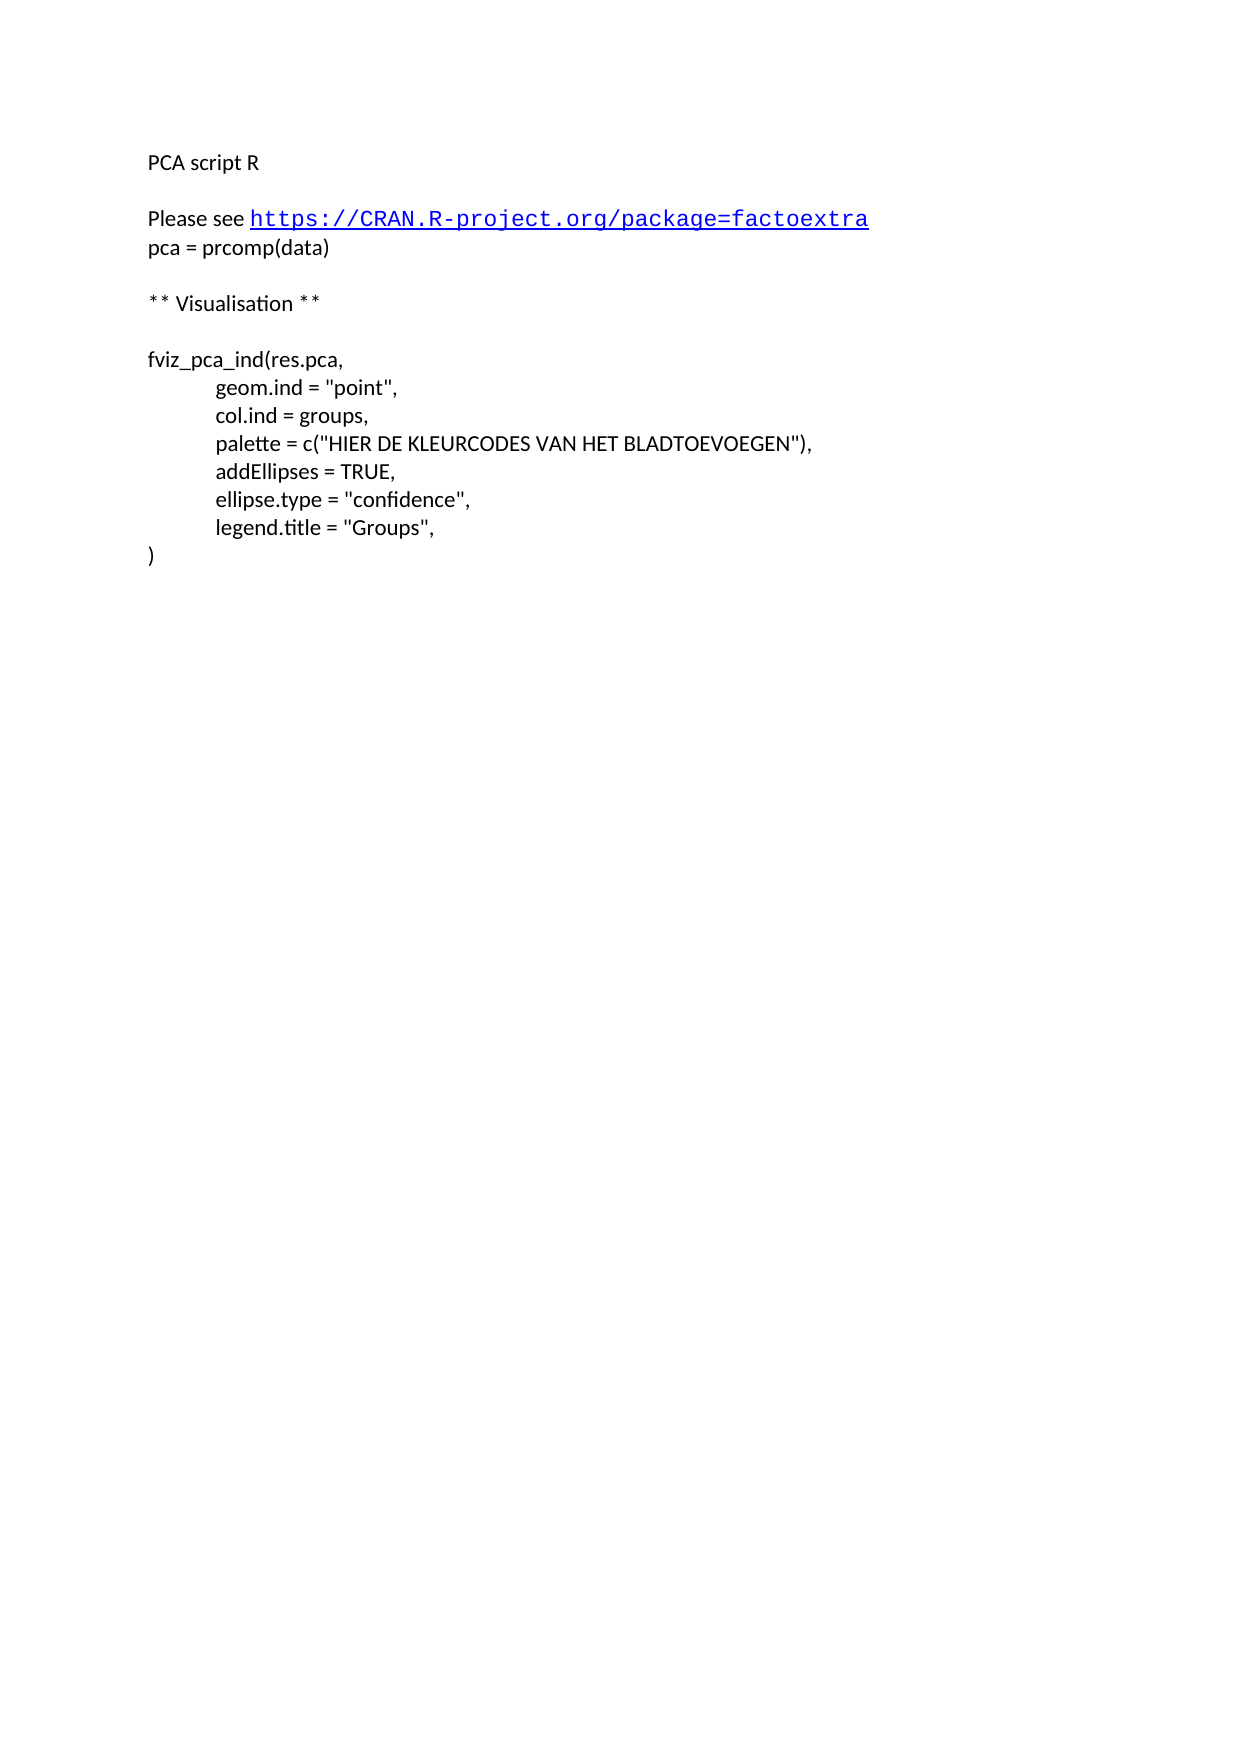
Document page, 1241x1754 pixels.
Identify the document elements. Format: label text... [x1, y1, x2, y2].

text pca = prcomp(data) [148, 233, 1093, 261]
text ** Visualisation ** [148, 289, 1093, 317]
text fviz_pca_ind(res.pca, geom.ind = "point", col.ind = groups, palette = c("HIER DE KLEURCODES VAN HET BLADTOEVOEGEN"), addEllipses = TRUE, ellipse.type = "confidence", legend.title = "Groups", ) [148, 345, 1093, 569]
text Please see https://CRAN.R-project.org/package=factoextra [148, 204, 1093, 233]
text PCA script R [148, 148, 1093, 176]
